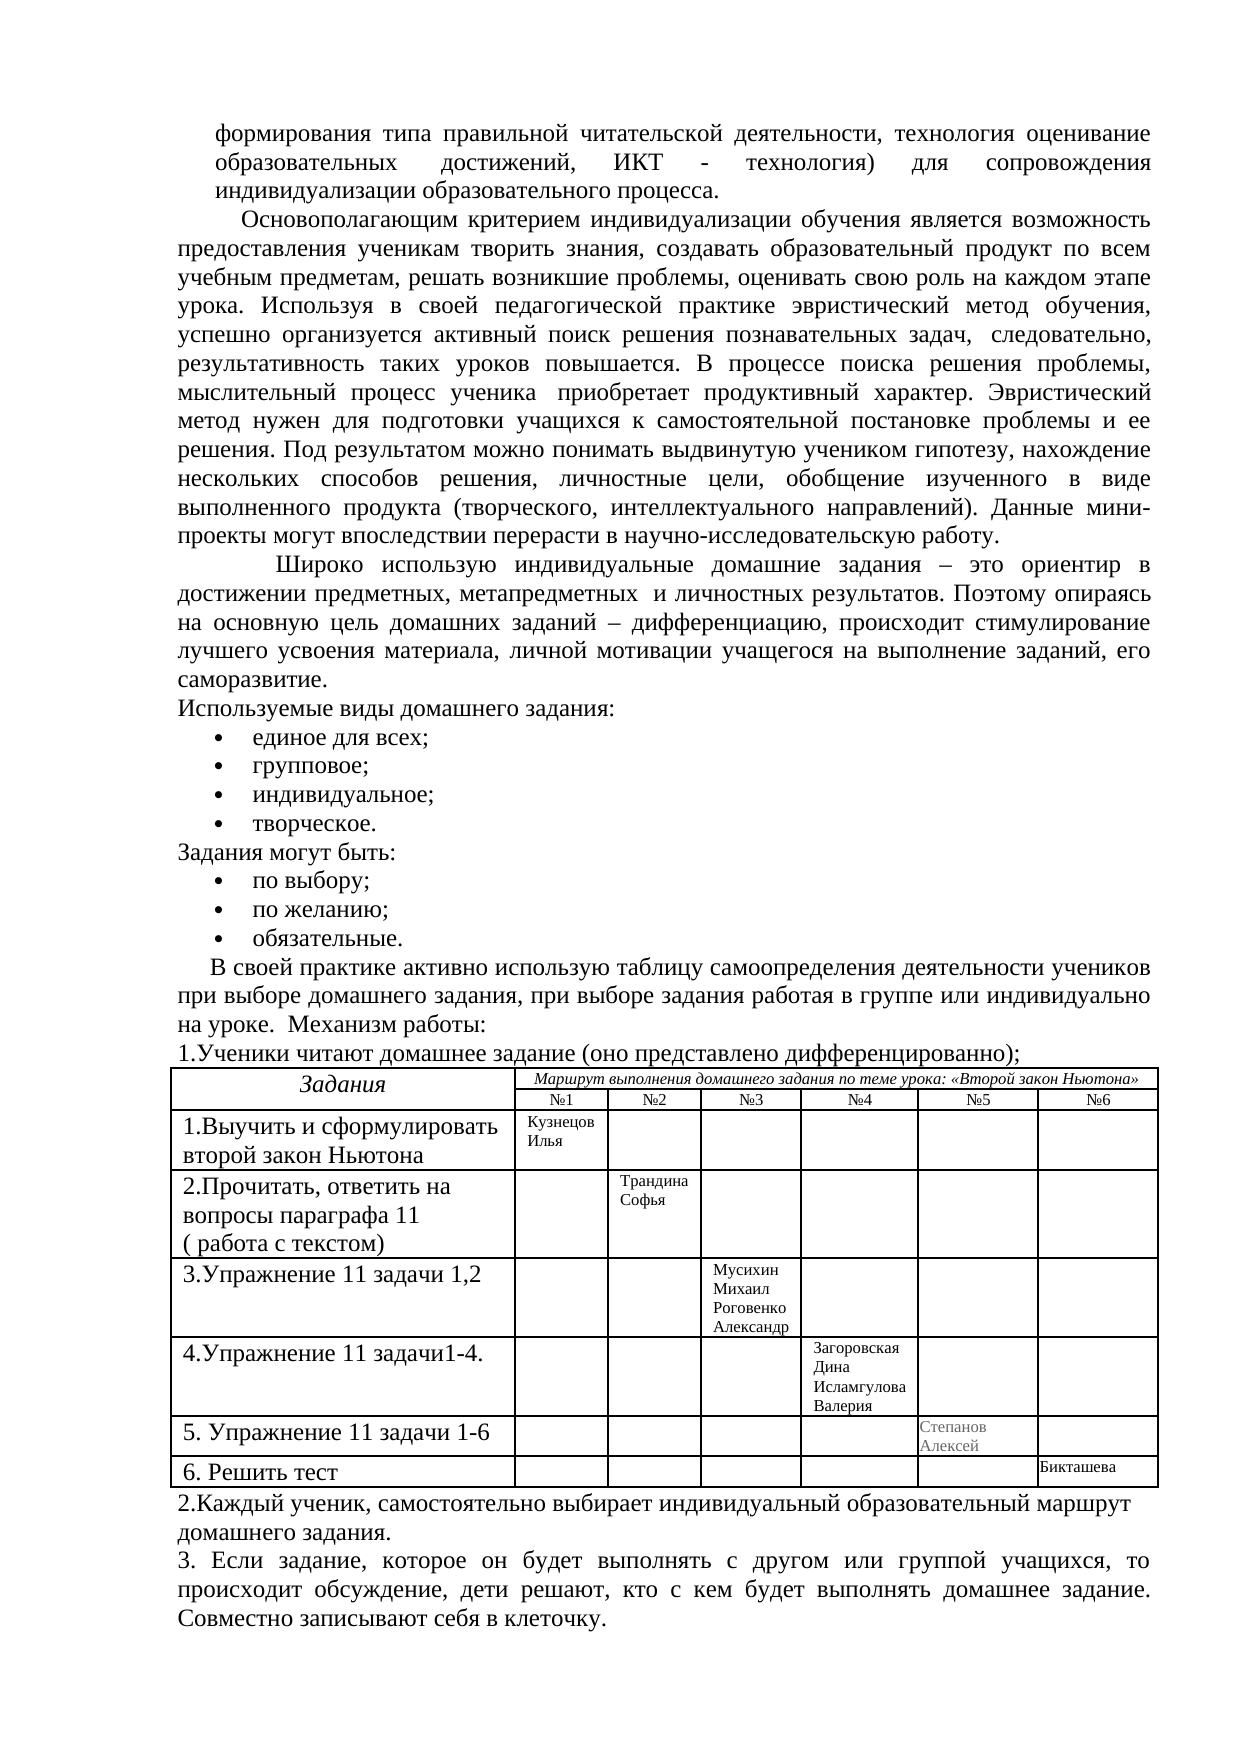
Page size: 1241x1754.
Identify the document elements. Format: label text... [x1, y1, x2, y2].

text Основополагающим критерием индивидуализации обучения является возможность предоставления ученикам творить знания, создавать образовательный продукт по всем учебным предметам, решать возникшие проблемы, оценивать свою роль на каждом этапе урока. Используя в своей педагогической практике эвристический метод обучения, успешно организуется активный поиск решения познавательных задач, следовательно, результативность таких уроков повышается. В процессе поиска решения проблемы, мыслительный процесс ученика приобретает продуктивный характер. Эвристический метод нужен для подготовки учащихся к самостоятельной постановке проблемы и ее решения. Под результатом можно понимать выдвинутую учеником гипотезу, нахождение нескольких способов решения, личностные цели, обобщение изученного в виде выполненного продукта (творческого, интеллектуального направлений). Данные мини-проекты могут впоследствии перерасти в научно-исследовательскую работу. [177, 204, 1152, 549]
table_cell №1 [516, 1090, 607, 1109]
table_cell [919, 1457, 1037, 1486]
table_cell [802, 1417, 917, 1455]
table_cell №2 [609, 1090, 700, 1109]
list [177, 118, 1152, 204]
table_cell [609, 1259, 700, 1336]
table_cell [919, 1111, 1037, 1169]
table_header Задания [172, 1069, 514, 1109]
text 3. Если задание, которое он будет выполнять с другом или группой учащихся, то происходит обсуждение, дети решают, кто с кем будет выполнять домашнее задание. Совместно записывают себя в клеточку. [177, 1546, 1152, 1632]
table_cell №3 [702, 1090, 800, 1109]
table_cell [609, 1417, 700, 1455]
table_cell [702, 1338, 800, 1415]
table_cell [919, 1171, 1037, 1257]
text домашнего задания. [177, 1517, 1152, 1546]
table_cell [516, 1171, 607, 1257]
table_cell 4.Упражнение 11 задачи1-4. [172, 1338, 514, 1415]
table_cell 3.Упражнение 11 задачи 1,2 [172, 1259, 514, 1336]
table_cell Мусихин Михаил Роговенко Александр [702, 1259, 800, 1336]
table_cell [609, 1338, 700, 1415]
text Используемые виды домашнего задания: [177, 693, 1152, 722]
text В своей практике активно использую таблицу самоопределения деятельности учеников при выборе домашнего задания, при выборе задания работая в группе или индивидуально на уроке. Механизм работы: [177, 952, 1152, 1038]
table_cell [516, 1457, 607, 1486]
table_cell [516, 1338, 607, 1415]
table_cell №4 [802, 1090, 917, 1109]
text 1.Ученики читают домашнее задание (оно представлено дифференцированно); [177, 1038, 1152, 1067]
list по выбору; [215, 866, 1152, 894]
table_cell [1039, 1338, 1157, 1415]
table_cell [919, 1338, 1037, 1415]
list по желанию; [215, 894, 1152, 923]
table_cell [802, 1171, 917, 1257]
table_cell 1.Выучить и сформулировать второй закон Ньютона [172, 1111, 514, 1169]
list индивидуальное; [215, 779, 1152, 808]
table_cell [702, 1171, 800, 1257]
text 2.Каждый ученик, самостоятельно выбирает индивидуальный образовательный маршрут [177, 1488, 1152, 1517]
table_cell №6 [1039, 1090, 1157, 1109]
table_cell [702, 1111, 800, 1169]
table_cell 5. Упражнение 11 задачи 1-6 [172, 1417, 514, 1455]
table_cell Загоровская Дина Исламгулова Валерия [802, 1338, 917, 1415]
table_cell Бикташева [1039, 1457, 1157, 1486]
table_header Маршрут выполнения домашнего задания по теме урока: «Второй закон Ньютона» [516, 1069, 1157, 1088]
table_cell [1039, 1417, 1157, 1455]
table_cell [802, 1259, 917, 1336]
table_cell [802, 1457, 917, 1486]
table_cell Трандина Софья [609, 1171, 700, 1257]
text Широко использую индивидуальные домашние задания – это ориентир в достижении предметных, метапредметных и личностных результатов. Поэтому опираясь на основную цель домашних заданий – дифференциацию, происходит стимулирование лучшего усвоения материала, личной мотивации учащегося на выполнение заданий, его саморазвитие. [177, 549, 1152, 693]
list единое для всех; [215, 722, 1152, 751]
table_cell 6. Решить тест [172, 1457, 514, 1486]
table_cell [802, 1111, 917, 1169]
table_cell [702, 1417, 800, 1455]
table_cell [1039, 1171, 1157, 1257]
table_cell [1039, 1259, 1157, 1336]
table_cell [702, 1457, 800, 1486]
table_cell №5 [919, 1090, 1037, 1109]
table_cell [919, 1259, 1037, 1336]
text Задания могут быть: [177, 837, 1152, 866]
table_cell [609, 1111, 700, 1169]
table_cell Кузнецов Илья [516, 1111, 607, 1169]
list обязательные. [215, 923, 1152, 952]
table_cell [516, 1417, 607, 1455]
table_cell 2.Прочитать, ответить на вопросы параграфа 11 ( работа с текстом) [172, 1171, 514, 1257]
table_cell [516, 1259, 607, 1336]
list творческое. [215, 808, 1152, 837]
table_cell [609, 1457, 700, 1486]
table_cell [1039, 1111, 1157, 1169]
table_cell Степанов Алексей [919, 1417, 1037, 1455]
list групповое; [215, 751, 1152, 779]
